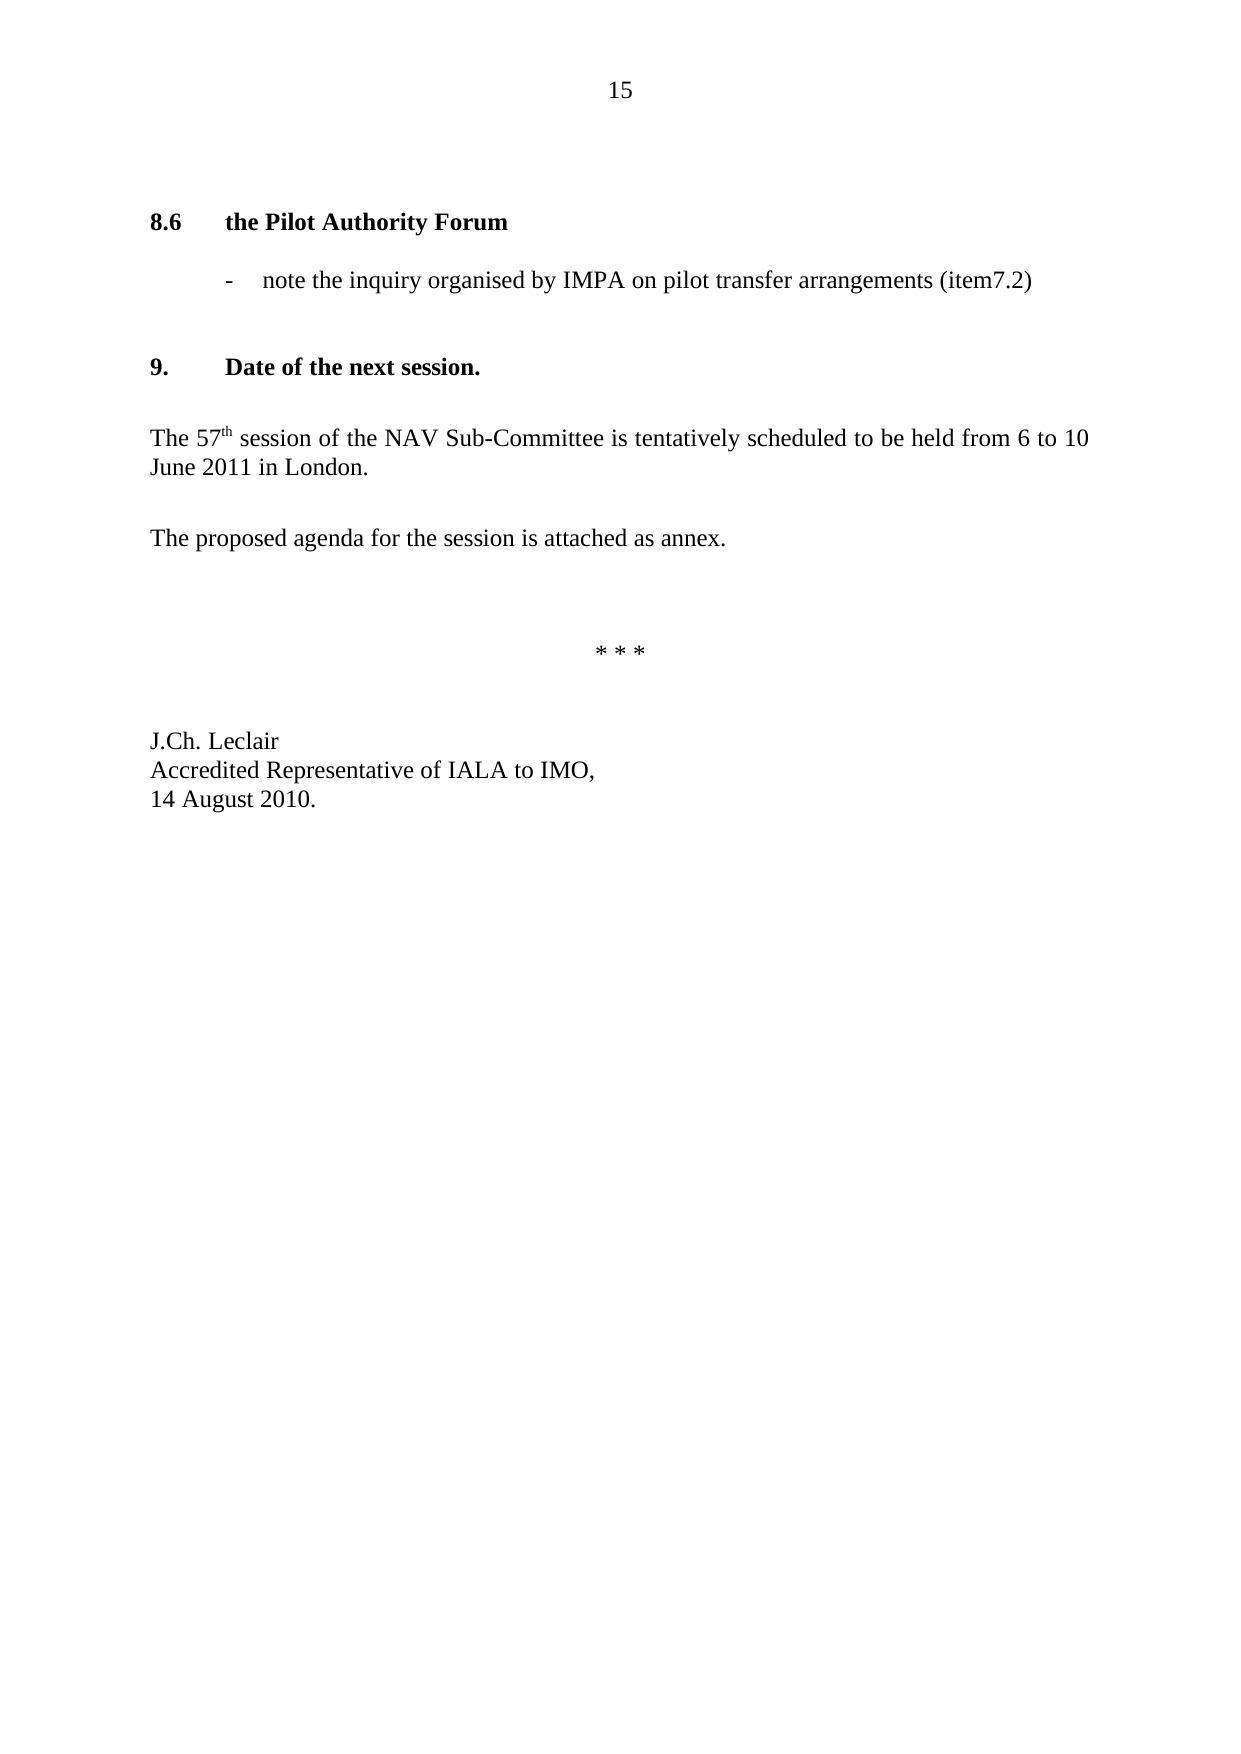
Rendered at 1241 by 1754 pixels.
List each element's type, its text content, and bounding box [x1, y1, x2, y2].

text J.Ch. Leclair [150, 726, 1090, 755]
text * * * [150, 639, 1090, 668]
text The proposed agenda for the session is attached as annex. [150, 522, 1090, 551]
text 8.6 the Pilot Authority Forum [150, 207, 1090, 236]
subtitle 9. Date of the next session. [150, 352, 1090, 381]
text The 57th session of the NAV Sub-Committee is tentatively scheduled to be held from 6 to 10 June 2011 in London. [150, 423, 1090, 481]
text Accredited Representative of IALA to IMO, [150, 755, 1090, 784]
text 14 August 2010. [150, 784, 1090, 813]
list note the inquiry organised by IMPA on pilot transfer arrangements (item7.2) [225, 265, 1090, 294]
